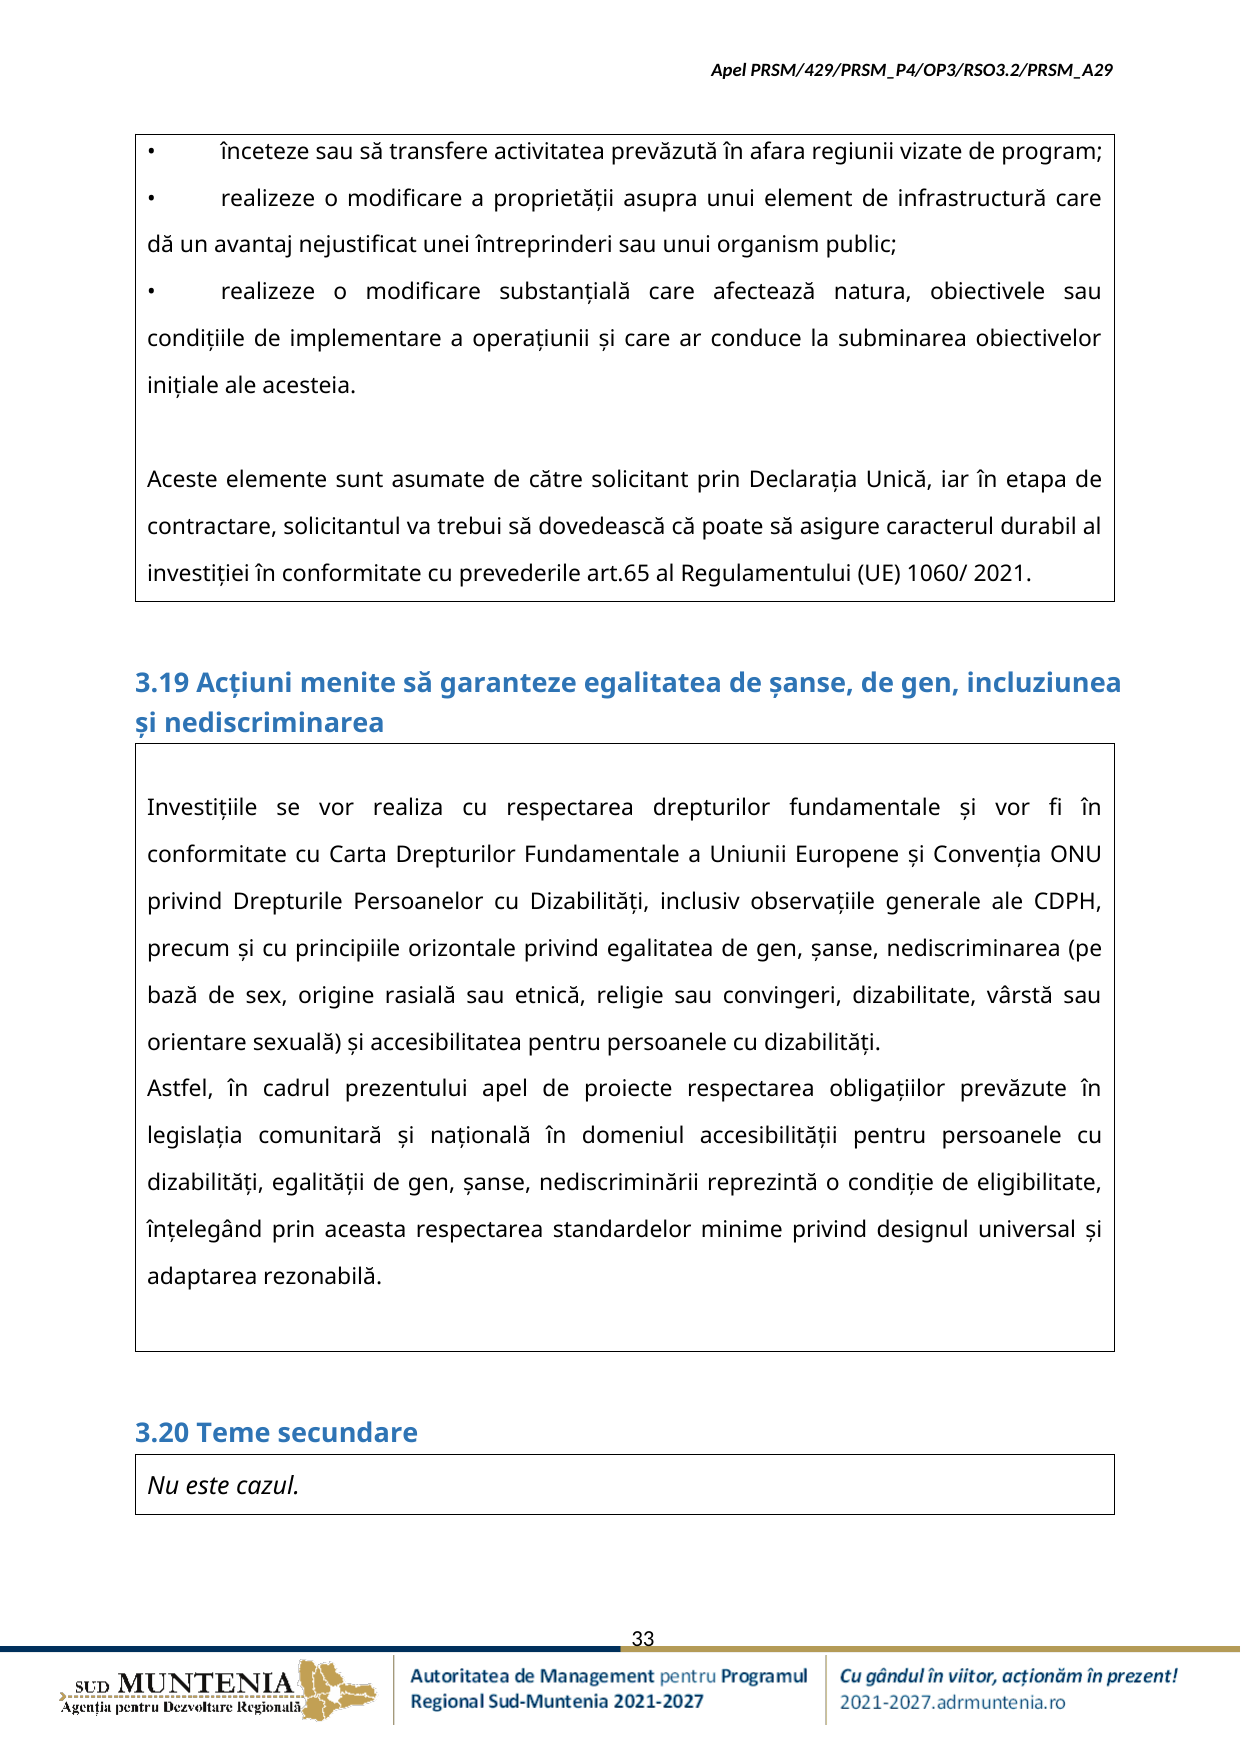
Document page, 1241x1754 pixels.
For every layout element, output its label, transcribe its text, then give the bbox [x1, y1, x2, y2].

subtitle 3.20 Teme secundare [135, 1414, 1150, 1451]
subtitle 3.19 Acțiuni menite să garanteze egalitatea de șanse, de gen, incluziunea și nediscriminarea [135, 664, 1150, 740]
table_header Investițiile se vor realiza cu respectarea drepturilor fundamentale și vor fi în conformitate cu Carta Drepturilor Fundamentale a Uniunii Europene și Convenția ONU privind Drepturile Persoanelor cu Dizabilități, inclusiv observațiile generale ale CDPH, precum și cu principiile orizontale privind egalitatea de gen, șanse, nediscriminarea (pe bază de sex, origine rasială sau etnică, religie sau convingeri, dizabilitate, vârstă sau orientare sexuală) și accesibilitatea pentru persoanele cu dizabilități. Astfel, în cadrul prezentului apel de proiecte respectarea obligațiilor prevăzute în legislația comunitară și națională în domeniul accesibilității pentru persoanele cu dizabilități, egalității de gen, șanse, nediscriminării reprezintă o condiție de eligibilitate, înțelegând prin aceasta respectarea standardelor minime privind designul universal și adaptarea rezonabilă. [136, 744, 1114, 1351]
picture [0, 1646, 1241, 1726]
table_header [136, 135, 1114, 601]
table_header Nu este cazul. [136, 1455, 1114, 1514]
